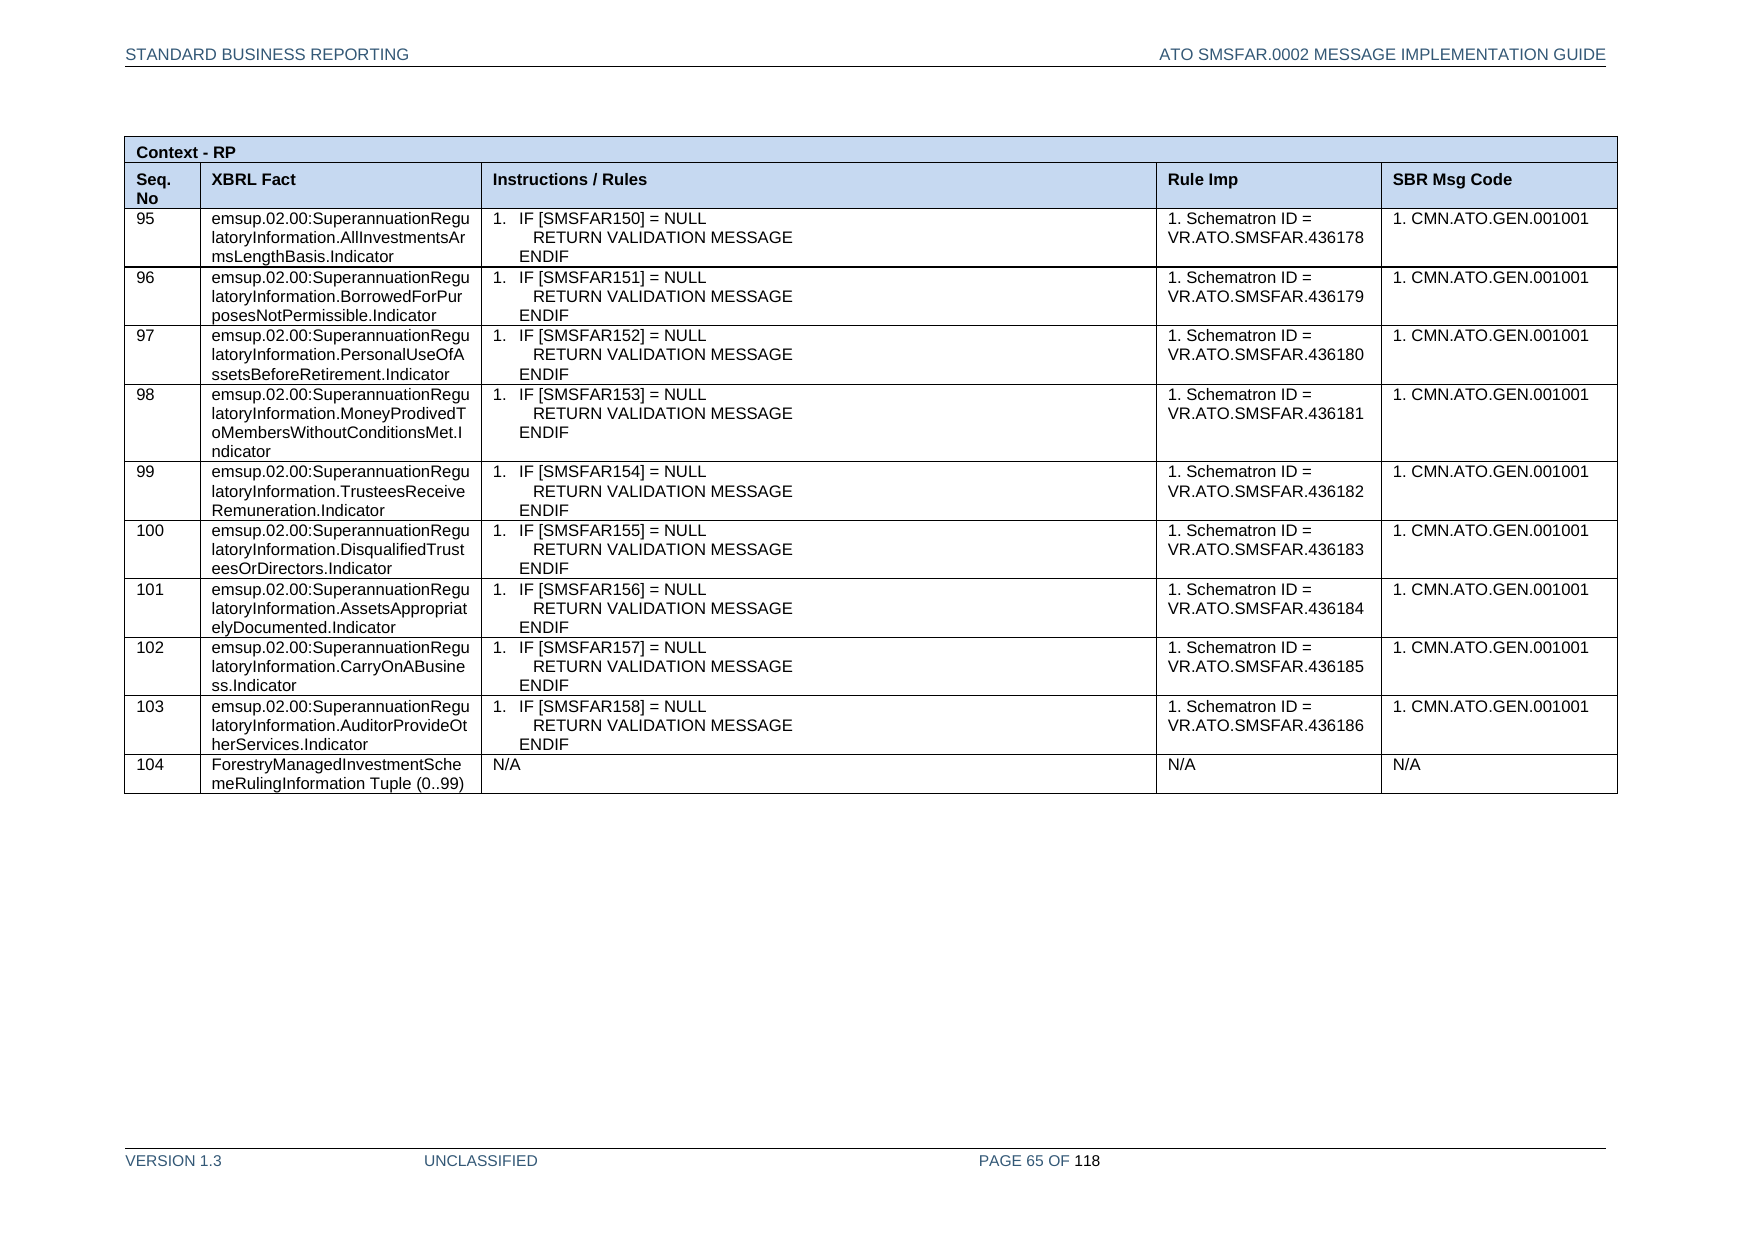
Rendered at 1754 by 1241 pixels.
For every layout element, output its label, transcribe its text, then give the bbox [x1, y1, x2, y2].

table_cell 97 [125, 326, 200, 383]
table_cell emsup.02.00:SuperannuationRegulatoryInformation.AssetsAppropriatelyDocumented.Indicator [201, 579, 481, 637]
table_cell 1. CMN.ATO.GEN.001001 [1382, 268, 1617, 325]
table_cell emsup.02.00:SuperannuationRegulatoryInformation.BorrowedForPurposesNotPermissible.Indicator [201, 268, 481, 325]
table_cell 1. IF [SMSFAR152] = NULL RETURN VALIDATION MESSAGE ENDIF [482, 326, 1156, 383]
table_cell 1. IF [SMSFAR154] = NULL RETURN VALIDATION MESSAGE ENDIF [482, 462, 1156, 520]
table_cell emsup.02.00:SuperannuationRegulatoryInformation.TrusteesReceiveRemuneration.Indicator [201, 462, 481, 520]
table_cell 1. CMN.ATO.GEN.001001 [1382, 326, 1617, 383]
table_cell 96 [125, 268, 200, 325]
table_cell 1. = VR.ATO.SMSFAR.436182 [1157, 462, 1381, 520]
table_header Context - RP [125, 137, 1617, 162]
table_cell 1. = VR.ATO.SMSFAR.436184 [1157, 579, 1381, 637]
table_cell 103 [125, 696, 200, 754]
table_cell N/A [1382, 755, 1617, 793]
table_cell emsup.02.00:SuperannuationRegulatoryInformation.DisqualifiedTrusteesOrDirectors.Indicator [201, 521, 481, 578]
table_cell 1. CMN.ATO.GEN.001001 [1382, 579, 1617, 637]
table_cell 1. = VR.ATO.SMSFAR.436185 [1157, 638, 1381, 695]
table_cell 101 [125, 579, 200, 637]
table_cell 1. CMN.ATO.GEN.001001 [1382, 385, 1617, 461]
table_cell 98 [125, 385, 200, 461]
table_cell Seq. No [125, 163, 200, 208]
table_cell 1. CMN.ATO.GEN.001001 [1382, 462, 1617, 520]
table_cell emsup.02.00:SuperannuationRegulatoryInformation.AuditorProvideOtherServices.Indicator [201, 696, 481, 754]
table_cell 1. = VR.ATO.SMSFAR.436178 [1157, 209, 1381, 266]
table_cell 100 [125, 521, 200, 578]
table_cell 1. = VR.ATO.SMSFAR.436186 [1157, 696, 1381, 754]
table_cell 99 [125, 462, 200, 520]
table_cell XBRL Fact [201, 163, 481, 208]
table_cell N/A [482, 755, 1156, 793]
table_cell 1. = VR.ATO.SMSFAR.436180 [1157, 326, 1381, 383]
table_cell 1. IF [SMSFAR151] = NULL RETURN VALIDATION MESSAGE ENDIF [482, 268, 1156, 325]
table_cell 1. CMN.ATO.GEN.001001 [1382, 638, 1617, 695]
table_cell N/A [1157, 755, 1381, 793]
table_cell 1. = VR.ATO.SMSFAR.436181 [1157, 385, 1381, 461]
table_cell 1. = VR.ATO.SMSFAR.436179 [1157, 268, 1381, 325]
table_cell 1. IF [SMSFAR157] = NULL RETURN VALIDATION MESSAGE ENDIF [482, 638, 1156, 695]
table_cell 1. CMN.ATO.GEN.001001 [1382, 521, 1617, 578]
table_cell 102 [125, 638, 200, 695]
table_cell 1. IF [SMSFAR158] = NULL RETURN VALIDATION MESSAGE ENDIF [482, 696, 1156, 754]
table_cell emsup.02.00:SuperannuationRegulatoryInformation.AllInvestmentsArmsLengthBasis.Indicator [201, 209, 481, 266]
table_cell 1. IF [SMSFAR153] = NULL RETURN VALIDATION MESSAGE ENDIF [482, 385, 1156, 461]
table_cell Instructions / Rules [482, 163, 1156, 208]
table_cell 104 [125, 755, 200, 793]
table_cell 1. IF [SMSFAR155] = NULL RETURN VALIDATION MESSAGE ENDIF [482, 521, 1156, 578]
table_cell 1. = VR.ATO.SMSFAR.436183 [1157, 521, 1381, 578]
table_cell SBR Msg Code [1382, 163, 1617, 208]
table_cell Rule Imp [1157, 163, 1381, 208]
table_cell emsup.02.00:SuperannuationRegulatoryInformation.MoneyProdivedToMembersWithoutConditionsMet.Indicator [201, 385, 481, 461]
table_cell 1. CMN.ATO.GEN.001001 [1382, 209, 1617, 266]
table_cell 1. CMN.ATO.GEN.001001 [1382, 696, 1617, 754]
table_cell emsup.02.00:SuperannuationRegulatoryInformation.PersonalUseOfAssetsBeforeRetirement.Indicator [201, 326, 481, 383]
table_cell 1. IF [SMSFAR150] = NULL RETURN VALIDATION MESSAGE ENDIF [482, 209, 1156, 266]
table_cell (0..99) [201, 755, 481, 793]
table_cell 1. IF [SMSFAR156] = NULL RETURN VALIDATION MESSAGE ENDIF [482, 579, 1156, 637]
table_cell emsup.02.00:SuperannuationRegulatoryInformation.CarryOnABusiness.Indicator [201, 638, 481, 695]
table_cell 95 [125, 209, 200, 266]
